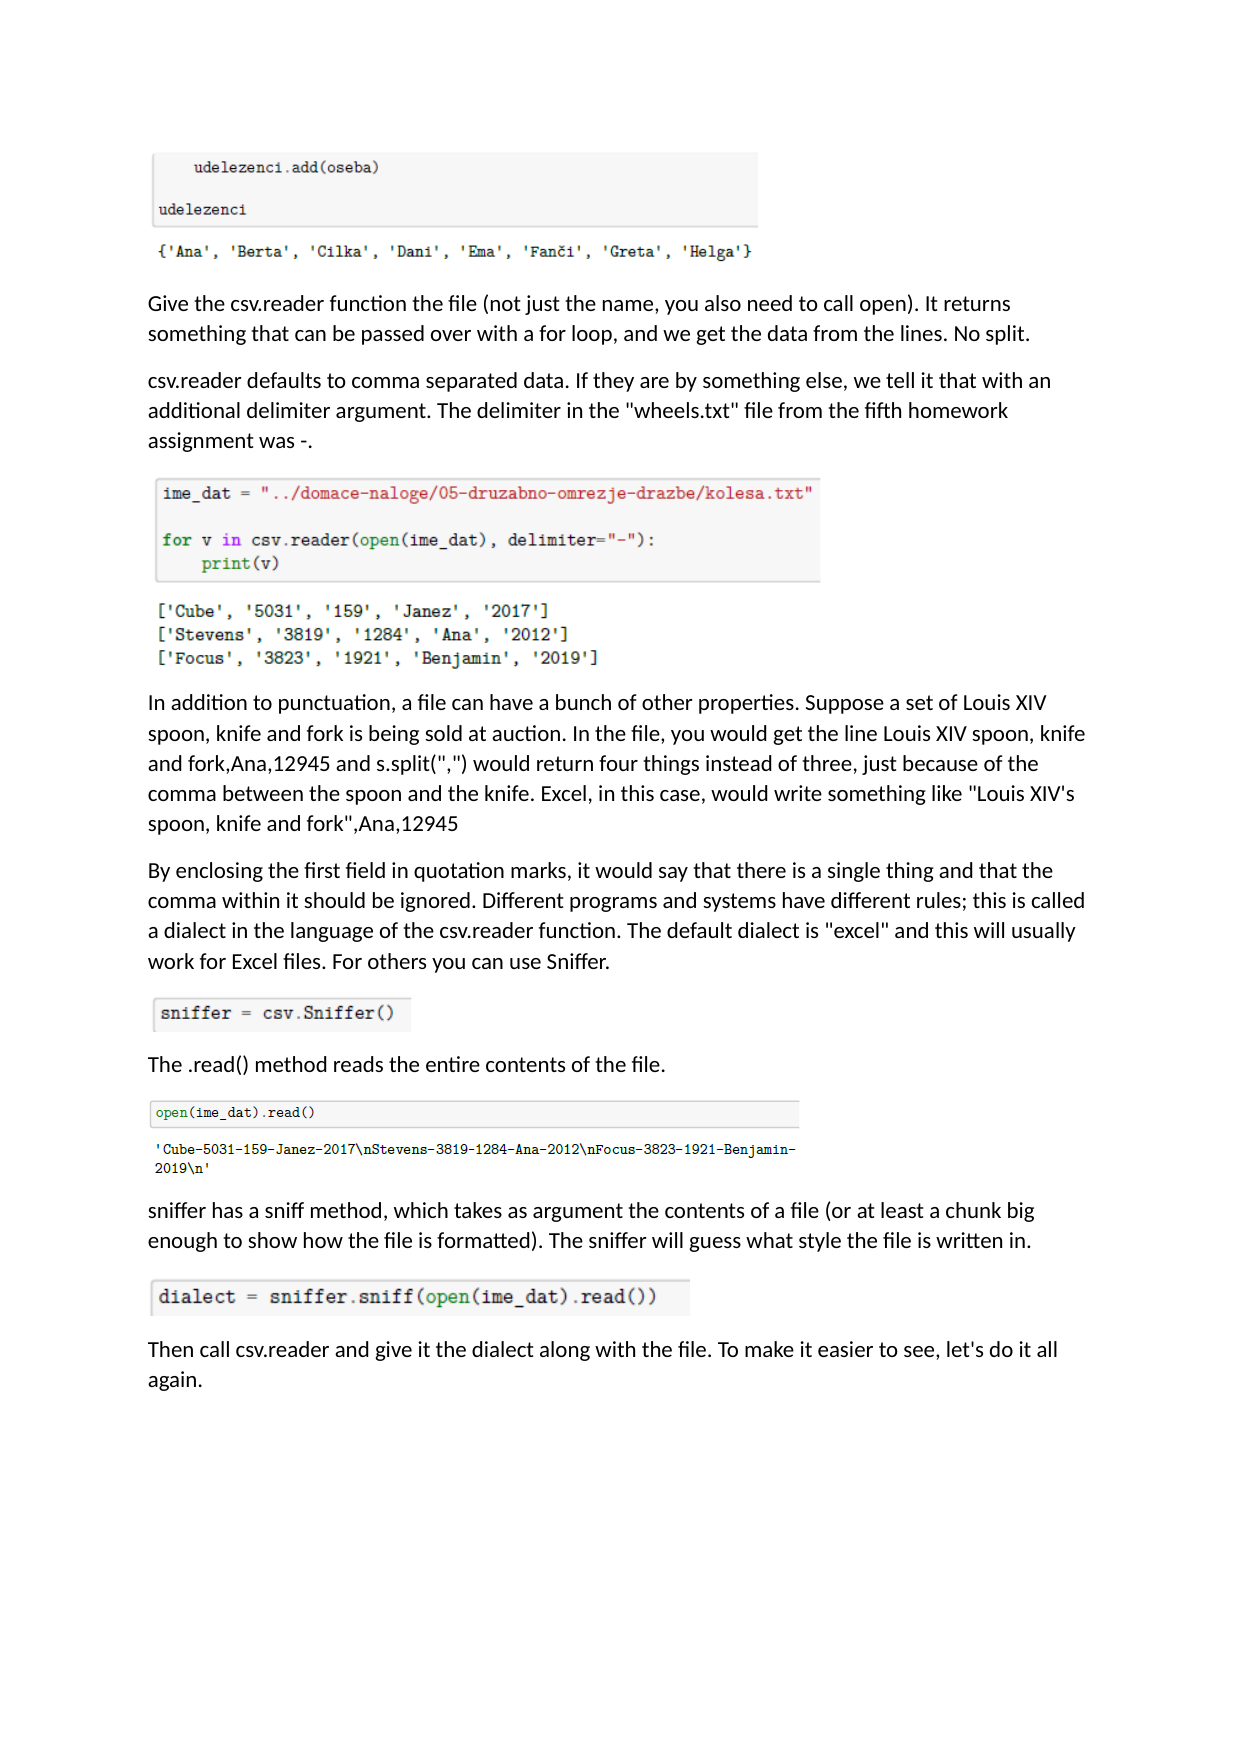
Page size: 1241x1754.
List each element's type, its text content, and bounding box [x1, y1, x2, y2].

picture [147, 993, 412, 1032]
text In addition to punctuation, a file can have a bunch of other properties. Suppose a set of Louis XIV spoon, knife and fork is being sold at auction. In the file, you would get the line Louis XIV spoon, knife and fork,Ana,12945 and s.split(",") would return four things instead of three, just because of the comma between the spoon and the knife. Excel, in this case, would write something like "Louis XIV's spoon, knife and fork",Ana,12945 [148, 688, 1093, 837]
picture [147, 1097, 800, 1177]
picture [147, 1273, 691, 1316]
text Give the csv.reader function the file (not just the name, you also need to call open). It returns something that can be passed over with a for loop, and we get the data from the lines. No split. [148, 289, 1093, 347]
text By enclosing the first field in quotation marks, it would say that there is a single thing and that the comma within it should be ignored. Different programs and systems have different rules; this is called a dialect in the language of the csv.reader function. The default dialect is "excel" and this will usually work for Excel files. For others you can use Sniffer. [148, 856, 1093, 975]
picture [147, 473, 821, 670]
text Then call csv.reader and give it the dialect along with the file. To make it easier to see, let's do it all again. [148, 1335, 1093, 1393]
text csv.reader defaults to comma separated data. If they are by something else, we tell it that with an additional delimiter argument. The delimiter in the "wheels.txt" file from the fifth homework assignment was -. [148, 366, 1093, 454]
picture [147, 147, 758, 270]
text The .read() method reads the entire contents of the file. [148, 1051, 1093, 1079]
text sniffer has a sniff method, which takes as argument the contents of a file (or at least a chunk big enough to show how the file is formatted). The sniffer will guess what style the file is written in. [148, 1196, 1093, 1254]
